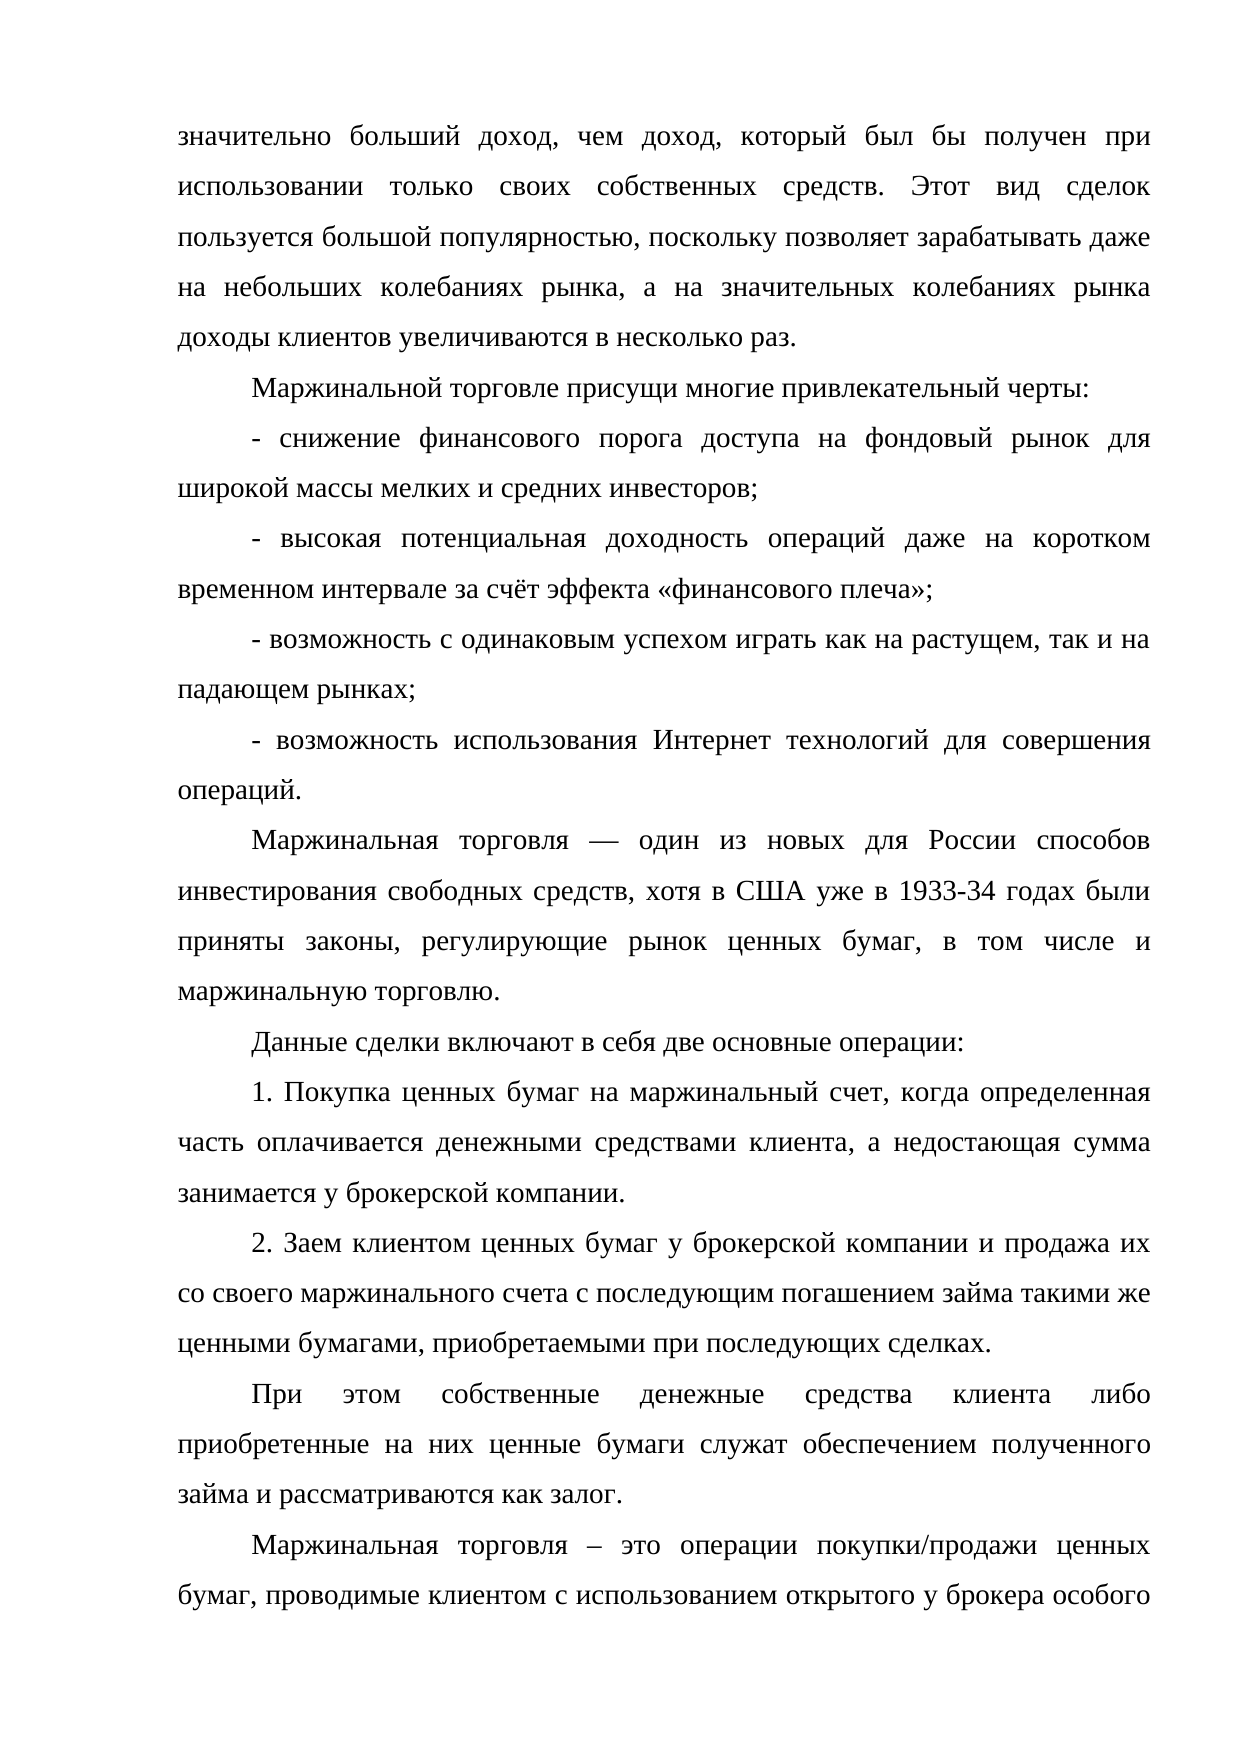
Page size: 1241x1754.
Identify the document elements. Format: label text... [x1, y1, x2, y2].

text 2. Заем клиентом ценных бумаг у брокерской компании и продажа их со своего маржинального счета с последующим погашением займа такими же ценными бумагами, приобретаемыми при последующих сделках. [177, 1225, 1152, 1359]
text При этом собственные денежные средства клиента либо приобретенные на них ценные бумаги служат обеспечением полученного займа и рассматриваются как залог. [177, 1376, 1152, 1510]
text 1. Покупка ценных бумаг на маржинальный счет, когда определенная часть оплачивается денежными средствами клиента, а недостающая сумма занимается у брокерской компании. [177, 1074, 1152, 1208]
text Маржинальной торговле присущи многие привлекательный черты: [177, 370, 1152, 403]
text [177, 1527, 1152, 1611]
text - снижение финансового порога доступа на фондовый рынок для широкой массы мелких и средних инвесторов; [177, 420, 1152, 504]
text - высокая потенциальная доходность операций даже на коротком временном интервале за счёт эффекта «финансового плеча»; [177, 521, 1152, 604]
text - возможность использования Интернет технологий для совершения операций. [177, 722, 1152, 806]
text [177, 118, 1152, 353]
text - возможность с одинаковым успехом играть как на растущем, так и на падающем рынках; [177, 621, 1152, 705]
text Данные сделки включают в себя две основные операции: [177, 1024, 1152, 1057]
text Маржинальная торговля — один из новых для России способов инвестирования свободных средств, хотя в США уже в 1933-34 годах были приняты законы, регулирующие рынок ценных бумаг, в том числе и маржинальную торговлю. [177, 822, 1152, 1007]
